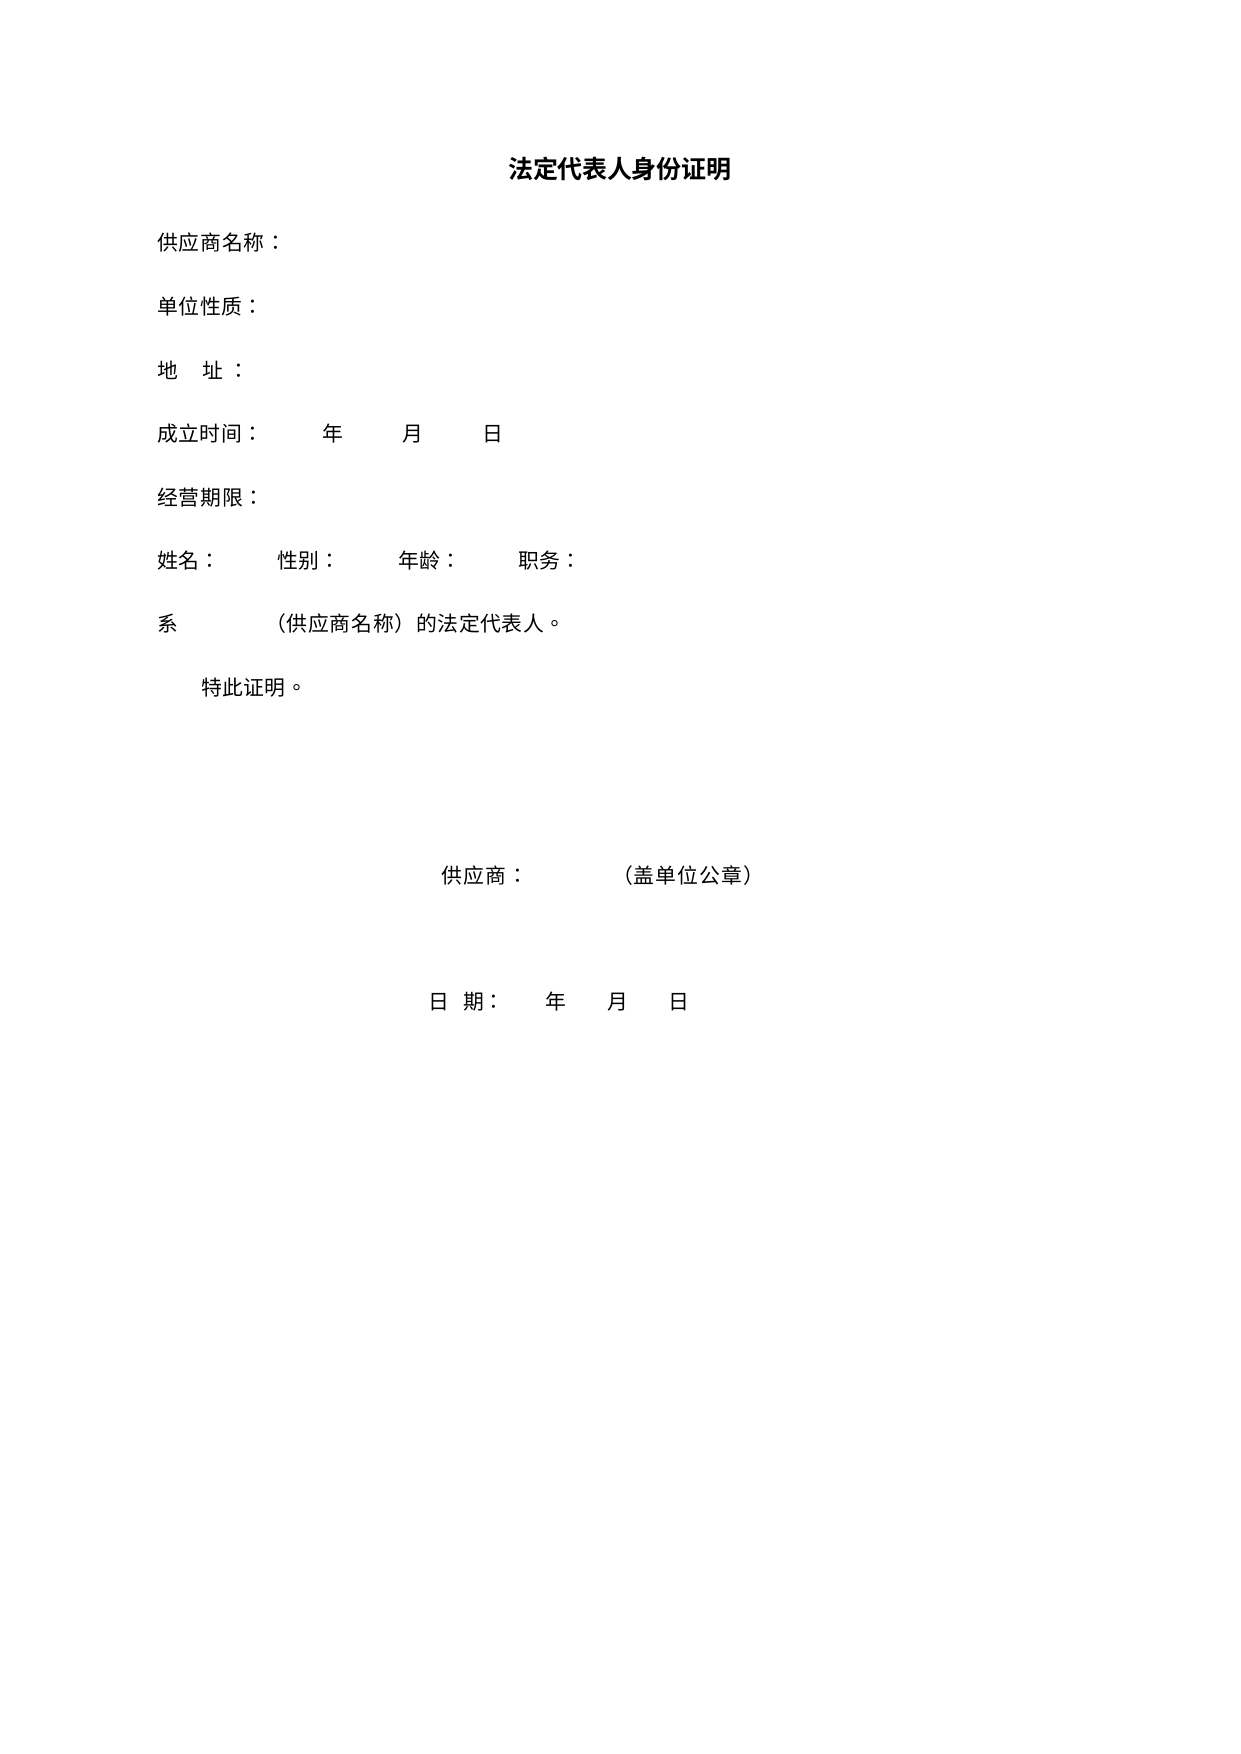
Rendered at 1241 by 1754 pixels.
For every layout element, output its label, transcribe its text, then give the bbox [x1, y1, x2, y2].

text 成立时间： 年 月 日 [157, 420, 1054, 447]
text 供应商： （盖单位公章） [441, 862, 1054, 889]
text 供应商名称： [157, 229, 1054, 256]
text 姓名： 性别： 年龄： 职务： [157, 547, 1054, 574]
text 日 期： 年 月 日 [429, 988, 1054, 1015]
text 单位性质： [157, 293, 1054, 319]
text 经营期限： [157, 483, 1054, 510]
text 地 址 ： [157, 356, 1054, 384]
text 系 （供应商名称）的法定代表人。 [157, 611, 1054, 637]
text 特此证明。 [201, 674, 1054, 701]
text 法定代表人身份证明 [508, 153, 1054, 184]
